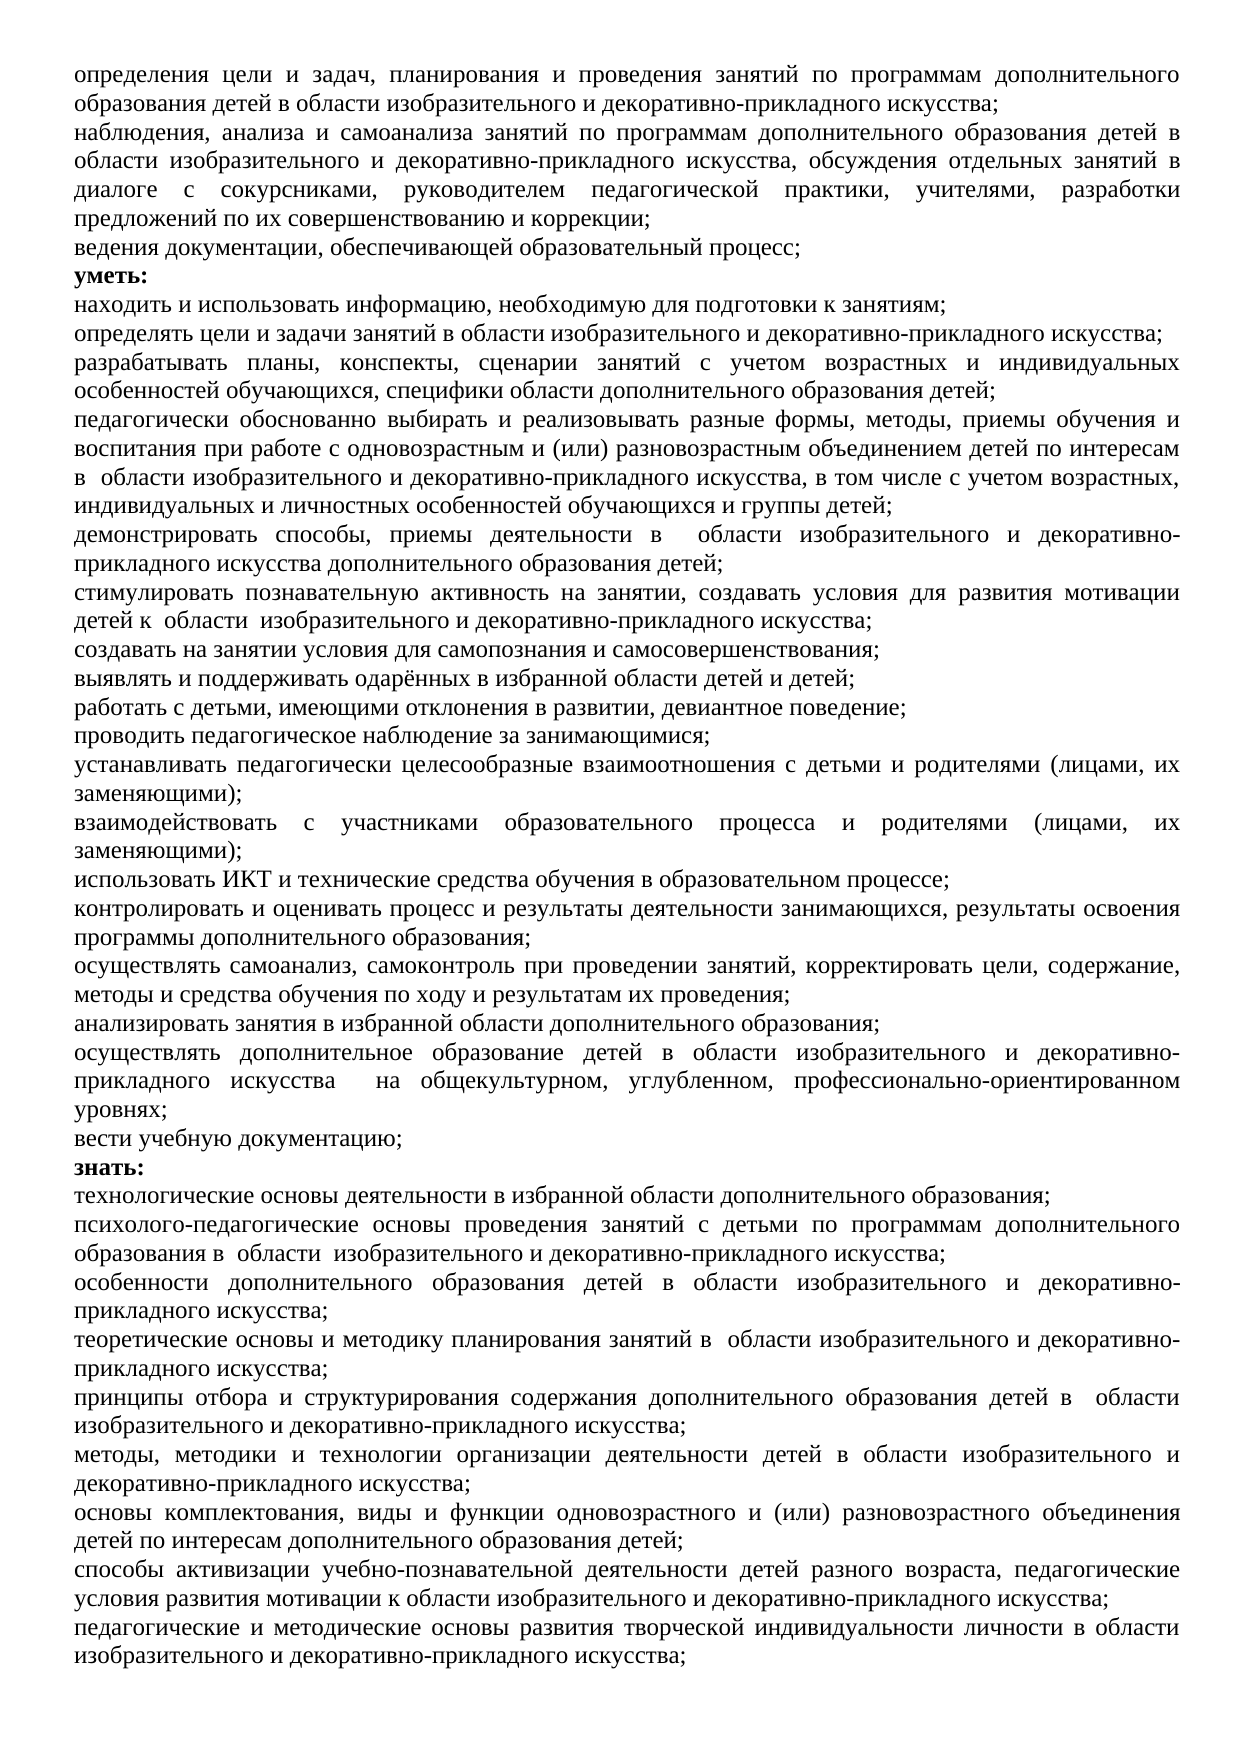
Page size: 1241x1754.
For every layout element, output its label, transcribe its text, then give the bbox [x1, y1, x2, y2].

text выявлять и поддерживать одарённых в избранной области детей и детей; [74, 663, 1181, 692]
text работать с детьми, имеющими отклонения в развитии, девиантное поведение; [74, 692, 1181, 721]
text особенности дополнительного образования детей в области изобразительного и декоративно-прикладного искусства; [74, 1267, 1181, 1324]
text знать: [74, 1152, 1181, 1181]
text наблюдения, анализа и самоанализа занятий по программам дополнительного образования детей в области изобразительного и декоративно-прикладного искусства, обсуждения отдельных занятий в диалоге с сокурсниками, руководителем педагогической практики, учителями, разработки предложений по их совершенствованию и коррекции; [74, 117, 1181, 232]
text технологические основы деятельности в избранной области дополнительного образования; [74, 1181, 1181, 1209]
text создавать на занятии условия для самопознания и самосовершенствования; [74, 634, 1181, 663]
text ведения документации, обеспечивающей образовательный процесс; [74, 232, 1181, 260]
text уметь: [74, 260, 1181, 289]
text основы комплектования, виды и функции одновозрастного и (или) разновозрастного объединения детей по интересам дополнительного образования детей; [74, 1497, 1181, 1554]
text педагогические и методические основы развития творческой индивидуальности личности в области изобразительного и декоративно-прикладного искусства; [74, 1612, 1181, 1669]
text осуществлять дополнительное образование детей в области изобразительного и декоративно-прикладного искусства на общекультурном, углубленном, профессионально-ориентированном уровнях; [74, 1037, 1181, 1123]
text стимулировать познавательную активность на занятии, создавать условия для развития мотивации детей к области изобразительного и декоративно-прикладного искусства; [74, 577, 1181, 634]
text контролировать и оценивать процесс и результаты деятельности занимающихся, результаты освоения программы дополнительного образования; [74, 893, 1181, 951]
text методы, методики и технологии организации деятельности детей в области изобразительного и декоративно-прикладного искусства; [74, 1439, 1181, 1497]
text психолого-педагогические основы проведения занятий с детьми по программам дополнительного образования в области изобразительного и декоративно-прикладного искусства; [74, 1209, 1181, 1267]
text принципы отбора и структурирования содержания дополнительного образования детей в области изобразительного и декоративно-прикладного искусства; [74, 1382, 1181, 1439]
text находить и использовать информацию, необходимую для подготовки к занятиям; [74, 289, 1181, 318]
text педагогически обоснованно выбирать и реализовывать разные формы, методы, приемы обучения и воспитания при работе с одновозрастным и (или) разновозрастным объединением детей по интересам в области изобразительного и декоративно-прикладного искусства, в том числе с учетом возрастных, индивидуальных и личностных особенностей обучающихся и группы детей; [74, 404, 1181, 519]
text устанавливать педагогически целесообразные взаимоотношения с детьми и родителями (лицами, их заменяющими); [74, 749, 1181, 807]
text демонстрировать способы, приемы деятельности в области изобразительного и декоративно-прикладного искусства дополнительного образования детей; [74, 519, 1181, 577]
text осуществлять самоанализ, самоконтроль при проведении занятий, корректировать цели, содержание, методы и средства обучения по ходу и результатам их проведения; [74, 951, 1181, 1008]
text теоретические основы и методику планирования занятий в области изобразительного и декоративно-прикладного искусства; [74, 1324, 1181, 1382]
text использовать ИКТ и технические средства обучения в образовательном процессе; [74, 864, 1181, 893]
text взаимодействовать с участниками образовательного процесса и родителями (лицами, их заменяющими); [74, 807, 1181, 864]
text анализировать занятия в избранной области дополнительного образования; [74, 1008, 1181, 1037]
text способы активизации учебно-познавательной деятельности детей разного возраста, педагогические условия развития мотивации к области изобразительного и декоративно-прикладного искусства; [74, 1554, 1181, 1612]
text определять цели и задачи занятий в области изобразительного и декоративно-прикладного искусства; [74, 318, 1181, 347]
text разрабатывать планы, конспекты, сценарии занятий с учетом возрастных и индивидуальных особенностей обучающихся, специфики области дополнительного образования детей; [74, 347, 1181, 404]
text определения цели и задач, планирования и проведения занятий по программам дополнительного образования детей в области изобразительного и декоративно-прикладного искусства; [74, 59, 1181, 117]
text вести учебную документацию; [74, 1123, 1181, 1152]
text проводить педагогическое наблюдение за занимающимися; [74, 721, 1181, 749]
